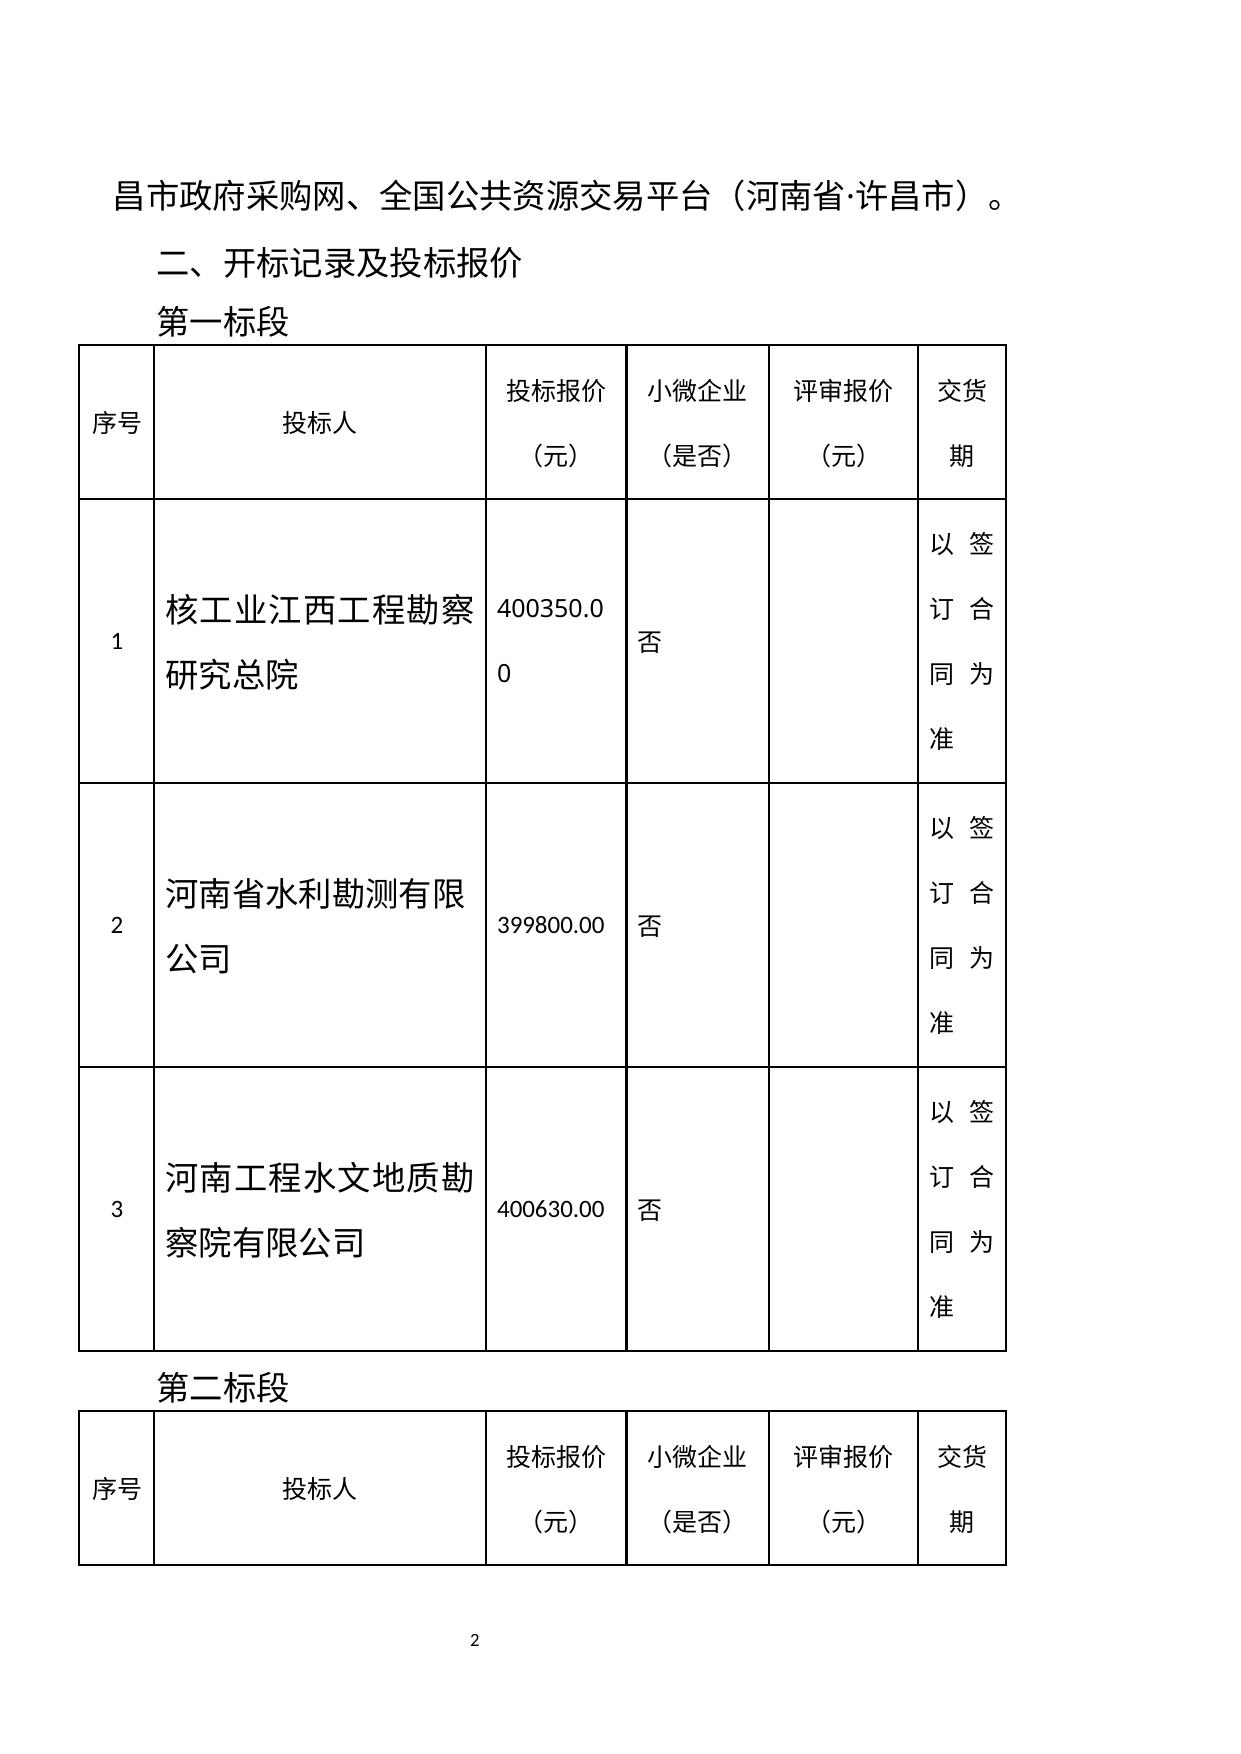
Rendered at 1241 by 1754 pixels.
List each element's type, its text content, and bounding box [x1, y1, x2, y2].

table_cell 否 [628, 1068, 768, 1349]
table_cell 3 [80, 1068, 153, 1349]
table_cell 399800.00 [487, 784, 625, 1066]
table_header 交货期 [919, 346, 1005, 498]
table_header 评审报价（元） [770, 1412, 917, 1564]
table_header 序号 [80, 1412, 153, 1564]
table_header 投标报价（元） [487, 346, 625, 498]
table_cell 河南工程水文地质勘察院有限公司 [155, 1068, 485, 1349]
table_header 小微企业（是否） [628, 1412, 768, 1564]
table_cell 否 [628, 500, 768, 782]
table_cell 以签订合同为准 [919, 500, 1005, 782]
table_cell 核工业江西工程勘察研究总院 [155, 500, 485, 782]
table_cell [770, 784, 917, 1066]
table_cell 1 [80, 500, 153, 782]
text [112, 162, 1128, 227]
table_cell 2 [80, 784, 153, 1066]
text 二、开标记录及投标报价 [112, 227, 1128, 285]
table_header 投标报价（元） [487, 1412, 625, 1564]
table_cell [770, 500, 917, 782]
table_header 评审报价（元） [770, 346, 917, 498]
table_header 投标人 [155, 346, 485, 498]
text 第一标段 [112, 285, 1128, 344]
table_header 小微企业（是否） [628, 346, 768, 498]
table_header 序号 [80, 346, 153, 498]
table_header 交货期 [919, 1412, 1005, 1564]
table_cell 以签订合同为准 [919, 1068, 1005, 1349]
table_cell 河南省水利勘测有限公司 [155, 784, 485, 1066]
table_cell 400630.00 [487, 1068, 625, 1349]
table_header 投标人 [155, 1412, 485, 1564]
list 第二标段 [156, 1352, 1128, 1410]
table_cell 否 [628, 784, 768, 1066]
table_cell 400350.00 [487, 500, 625, 782]
table_cell 以签订合同为准 [919, 784, 1005, 1066]
table_cell [770, 1068, 917, 1349]
